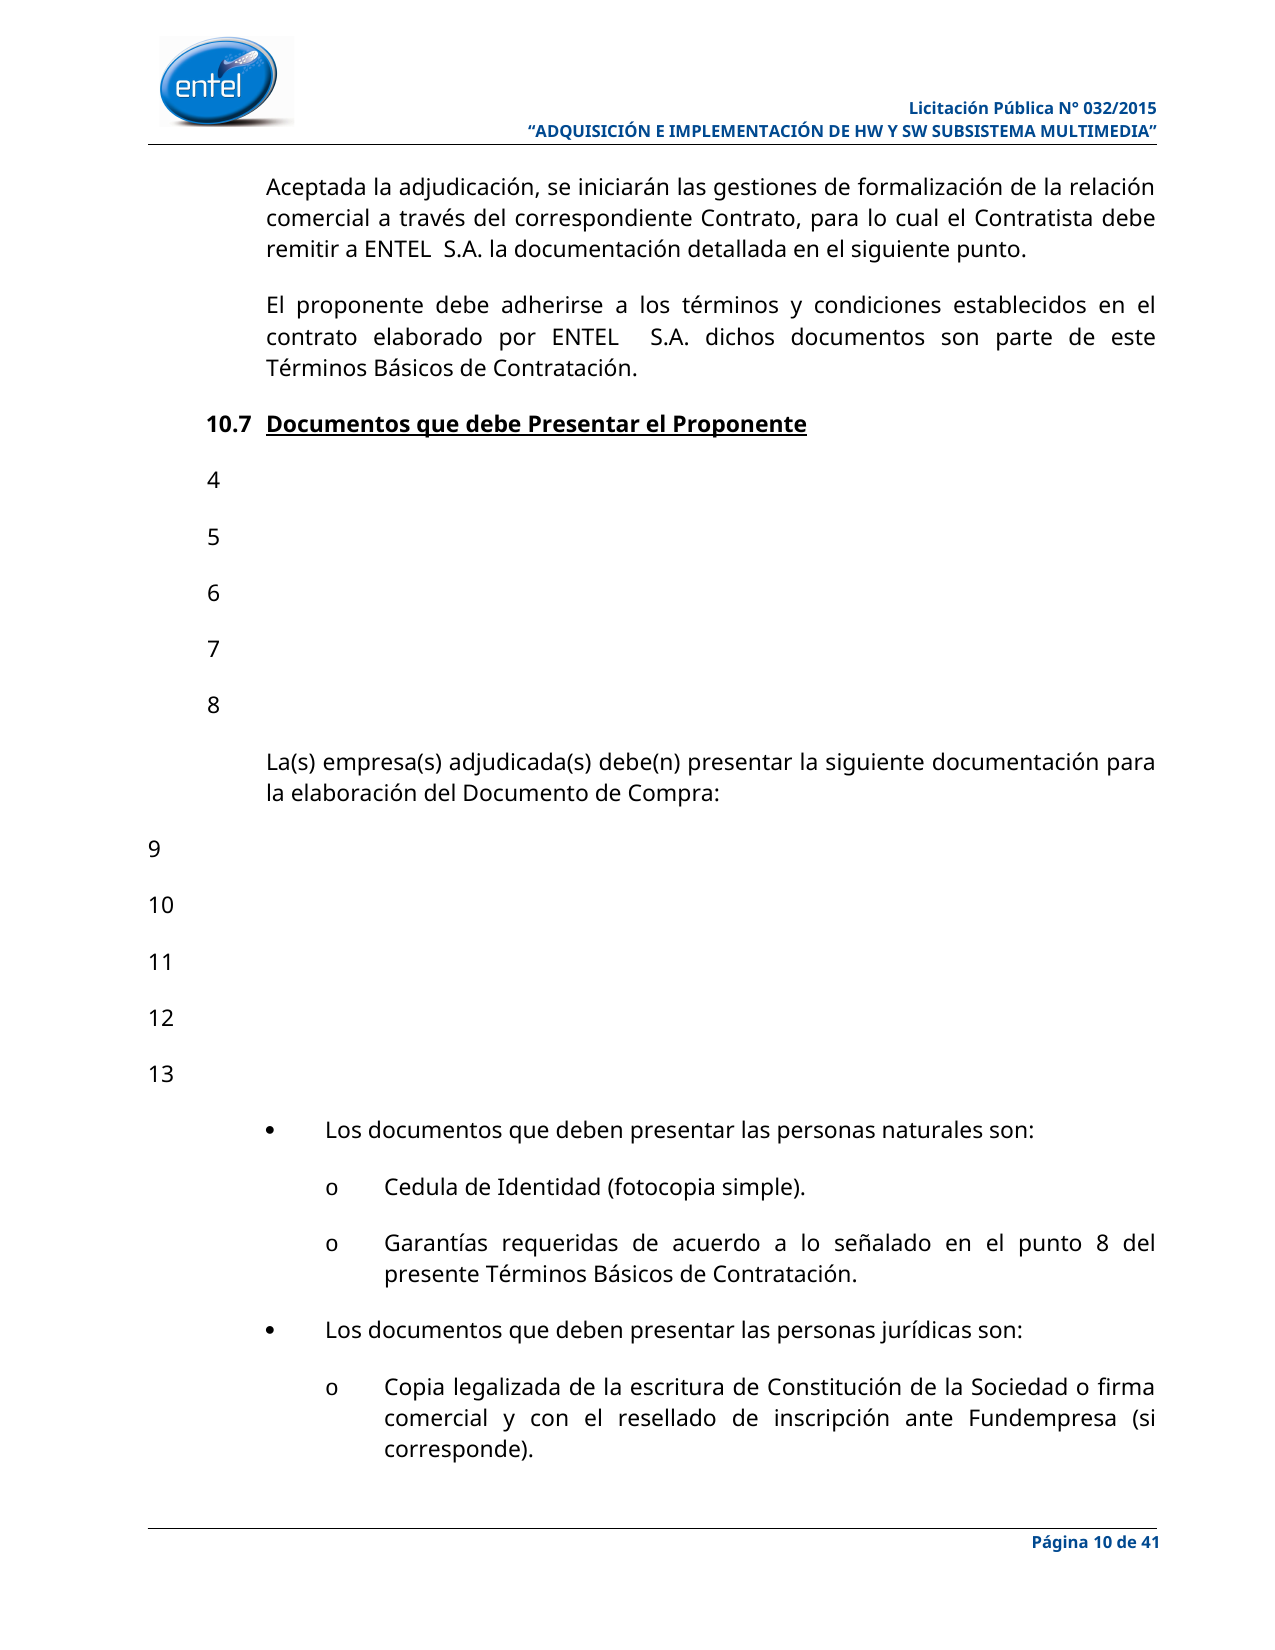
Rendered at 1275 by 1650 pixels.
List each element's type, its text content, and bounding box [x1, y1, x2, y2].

list Documentos que debe Presentar el Proponente [206, 408, 1157, 439]
list Los documentos que deben presentar las personas jurídicas son: [266, 1314, 1157, 1346]
picture [159, 36, 295, 127]
list Los documentos que deben presentar las personas naturales son: [266, 1114, 1157, 1146]
list Garantías requeridas de acuerdo a lo señalado en el punto 8 del presente Términos Básicos de Contratación. [325, 1227, 1157, 1289]
text La(s) empresa(s) adjudicada(s) debe(n) presentar la siguiente documentación para la elaboración del Documento de Compra: [266, 746, 1157, 808]
text El proponente debe adherirse a los términos y condiciones establecidos en el contrato elaborado por ENTEL S.A. dichos documentos son parte de este Términos Básicos de Contratación. [266, 289, 1157, 383]
list Copia legalizada de la escritura de Constitución de la Sociedad o firma comercial y con el resellado de inscripción ante Fundempresa (si corresponde). [325, 1371, 1157, 1464]
text Aceptada la adjudicación, se iniciarán las gestiones de formalización de la relación comercial a través del correspondiente Contrato, para lo cual el Contratista debe remitir a ENTEL S.A. la documentación detallada en el siguiente punto. [266, 171, 1157, 264]
list Cedula de Identidad (fotocopia simple). [325, 1171, 1157, 1202]
